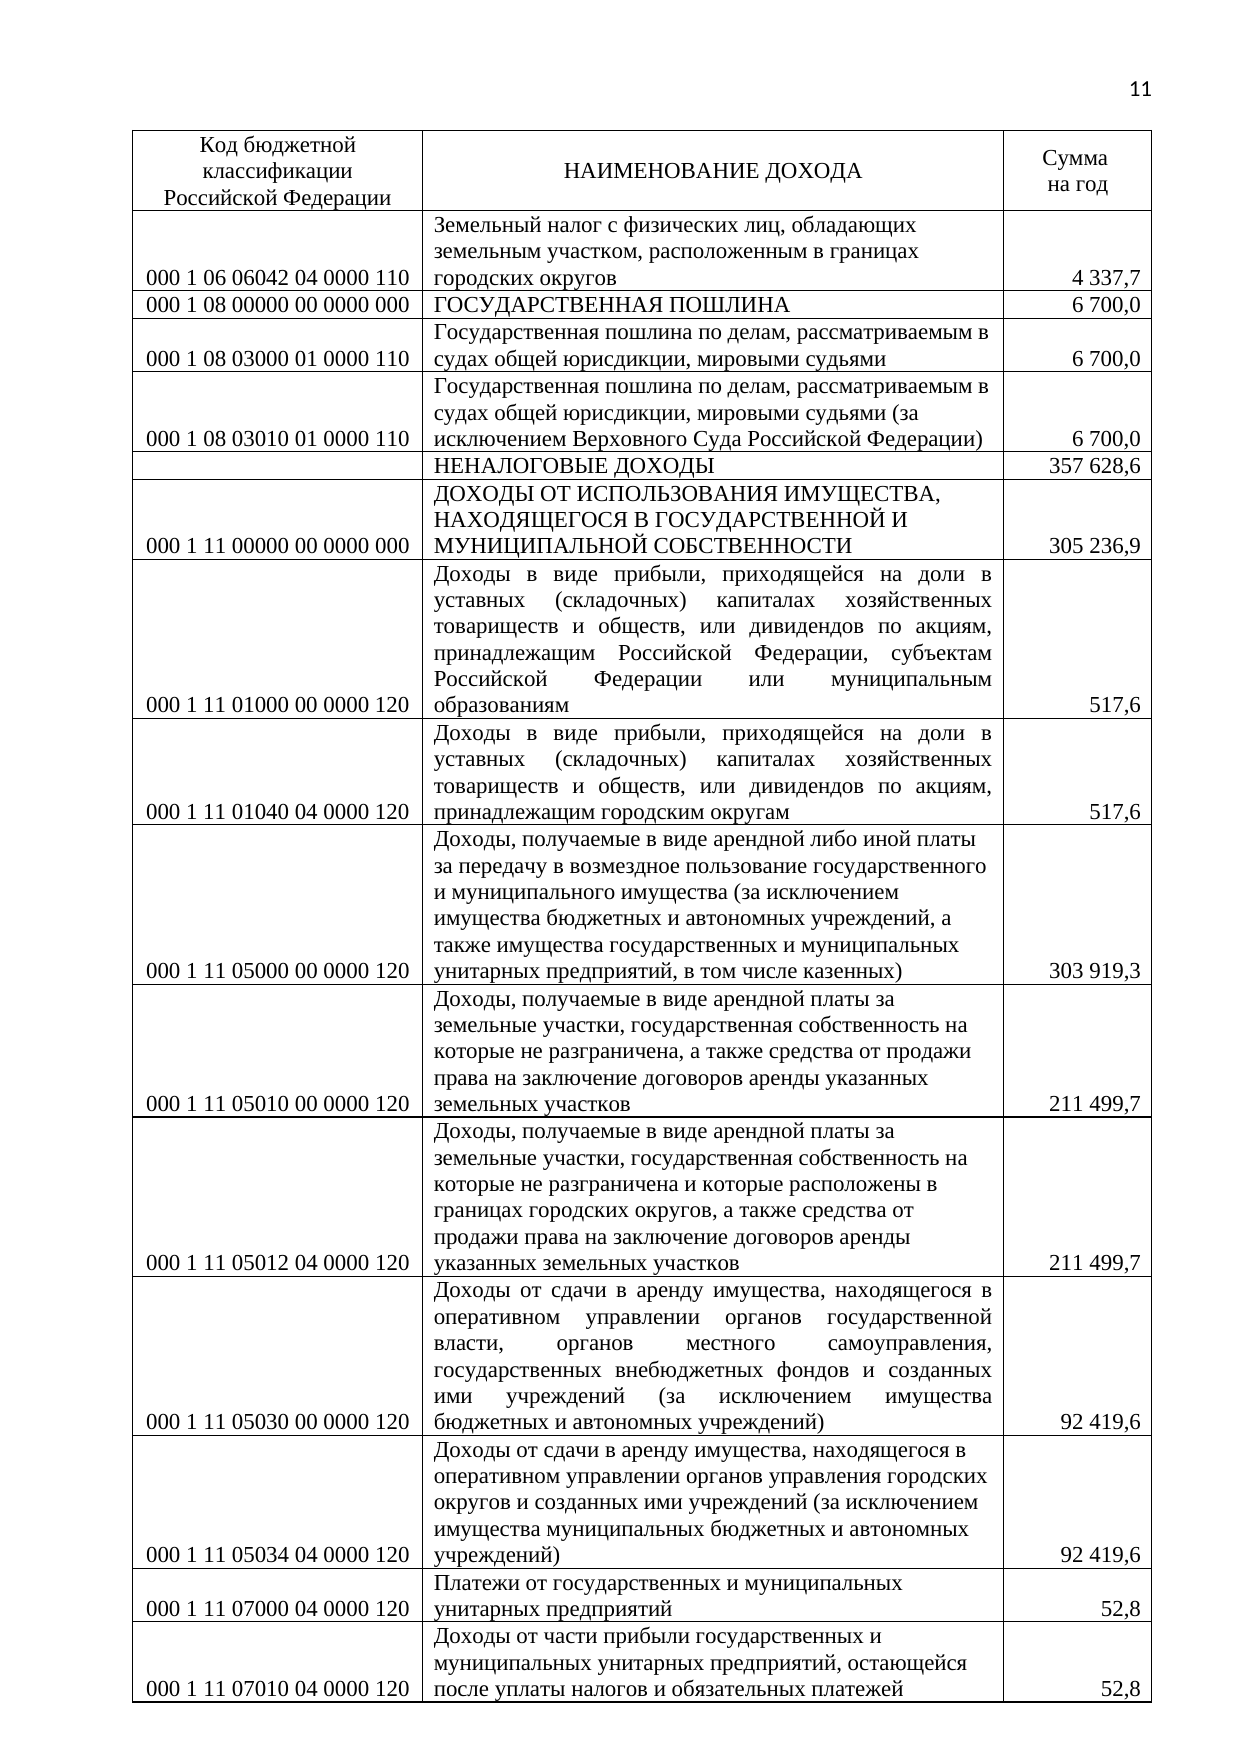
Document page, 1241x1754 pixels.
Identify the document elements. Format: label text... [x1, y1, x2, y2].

table_cell 211 499,7 [1004, 985, 1151, 1116]
table_cell 357 628,6 [1004, 452, 1151, 479]
table_cell 305 236,9 [1004, 480, 1151, 559]
table_cell Доходы, получаемые в виде арендной платы за земельные участки, государственная собственность на которые не разграничена, а также средства от продажи права на заключение договоров аренды указанных земельных участков [423, 985, 1003, 1116]
table_cell ГОСУДАРСТВЕННАЯ ПОШЛИНА [423, 291, 1003, 317]
table_cell 000 1 11 07000 04 0000 120 [133, 1569, 422, 1621]
table_cell 303 919,3 [1004, 825, 1151, 983]
table_cell 6 700,0 [1004, 291, 1151, 317]
table_cell Доходы от части прибыли государственных и муниципальных унитарных предприятий, остающейся после уплаты налогов и обязательных платежей [423, 1622, 1003, 1701]
table_cell 6 700,0 [1004, 372, 1151, 451]
table_cell 000 1 11 05034 04 0000 120 [133, 1436, 422, 1567]
table_header НАИМЕНОВАНИЕ ДОХОДА [423, 131, 1003, 210]
table_cell 6 700,0 [1004, 319, 1151, 371]
table_cell 517,6 [1004, 560, 1151, 718]
table_cell 92 419,6 [1004, 1277, 1151, 1435]
table_cell 517,6 [1004, 719, 1151, 824]
table_header Сумма на год [1004, 131, 1151, 210]
table_cell 52,8 [1004, 1622, 1151, 1701]
table_cell Доходы от сдачи в аренду имущества, находящегося в оперативном управлении органов государственной власти, органов местного самоуправления, государственных внебюджетных фондов и созданных ими учреждений (за исключением имущества бюджетных и автономных учреждений) [423, 1277, 1003, 1435]
table_cell 000 1 08 03000 01 0000 110 [133, 319, 422, 371]
table_cell Платежи от государственных и муниципальных унитарных предприятий [423, 1569, 1003, 1621]
table_cell 000 1 08 00000 00 0000 000 [133, 291, 422, 317]
table_cell 000 1 11 01000 00 0000 120 [133, 560, 422, 718]
table_cell Доходы, получаемые в виде арендной либо иной платы за передачу в возмездное пользование государственного и муниципального имущества (за исключением имущества бюджетных и автономных учреждений, а также имущества государственных и муниципальных унитарных предприятий, в том числе казенных) [423, 825, 1003, 983]
table_cell Государственная пошлина по делам, рассматриваемым в судах общей юрисдикции, мировыми судьями (за исключением Верховного Суда Российской Федерации) [423, 372, 1003, 451]
table_cell 000 1 06 06042 04 0000 110 [133, 211, 422, 290]
table_cell Государственная пошлина по делам, рассматриваемым в судах общей юрисдикции, мировыми судьями [423, 319, 1003, 371]
table_header Код бюджетной классификации Российской Федерации [133, 131, 422, 210]
table_cell Доходы в виде прибыли, приходящейся на доли в уставных (складочных) капиталах хозяйственных товариществ и обществ, или дивидендов по акциям, принадлежащим городским округам [423, 719, 1003, 824]
table_cell 000 1 11 07010 04 0000 120 [133, 1622, 422, 1701]
table_cell 000 1 11 01040 04 0000 120 [133, 719, 422, 824]
table_cell Земельный налог с физических лиц, обладающих земельным участком, расположенным в границах городских округов [423, 211, 1003, 290]
table_cell [133, 452, 422, 479]
table_cell 000 1 11 05030 00 0000 120 [133, 1277, 422, 1435]
table_cell ДОХОДЫ ОТ ИСПОЛЬЗОВАНИЯ ИМУЩЕСТВА, НАХОДЯЩЕГОСЯ В ГОСУДАРСТВЕННОЙ И МУНИЦИПАЛЬНОЙ СОБСТВЕННОСТИ [423, 480, 1003, 559]
table_cell 52,8 [1004, 1569, 1151, 1621]
table_cell 211 499,7 [1004, 1118, 1151, 1276]
table_cell НЕНАЛОГОВЫЕ ДОХОДЫ [423, 452, 1003, 479]
table_cell 000 1 11 05000 00 0000 120 [133, 825, 422, 983]
table_cell 4 337,7 [1004, 211, 1151, 290]
table_cell 92 419,6 [1004, 1436, 1151, 1567]
table_cell 000 1 11 05012 04 0000 120 [133, 1118, 422, 1276]
table_cell 000 1 11 00000 00 0000 000 [133, 480, 422, 559]
table_cell 000 1 11 05010 00 0000 120 [133, 985, 422, 1116]
table_cell Доходы от сдачи в аренду имущества, находящегося в оперативном управлении органов управления городских округов и созданных ими учреждений (за исключением имущества муниципальных бюджетных и автономных учреждений) [423, 1436, 1003, 1567]
table_cell Доходы, получаемые в виде арендной платы за земельные участки, государственная собственность на которые не разграничена и которые расположены в границах городских округов, а также средства от продажи права на заключение договоров аренды указанных земельных участков [423, 1118, 1003, 1276]
table_cell 000 1 08 03010 01 0000 110 [133, 372, 422, 451]
table_cell Доходы в виде прибыли, приходящейся на доли в уставных (складочных) капиталах хозяйственных товариществ и обществ, или дивидендов по акциям, принадлежащим Российской Федерации, субъектам Российской Федерации или муниципальным образованиям [423, 560, 1003, 718]
